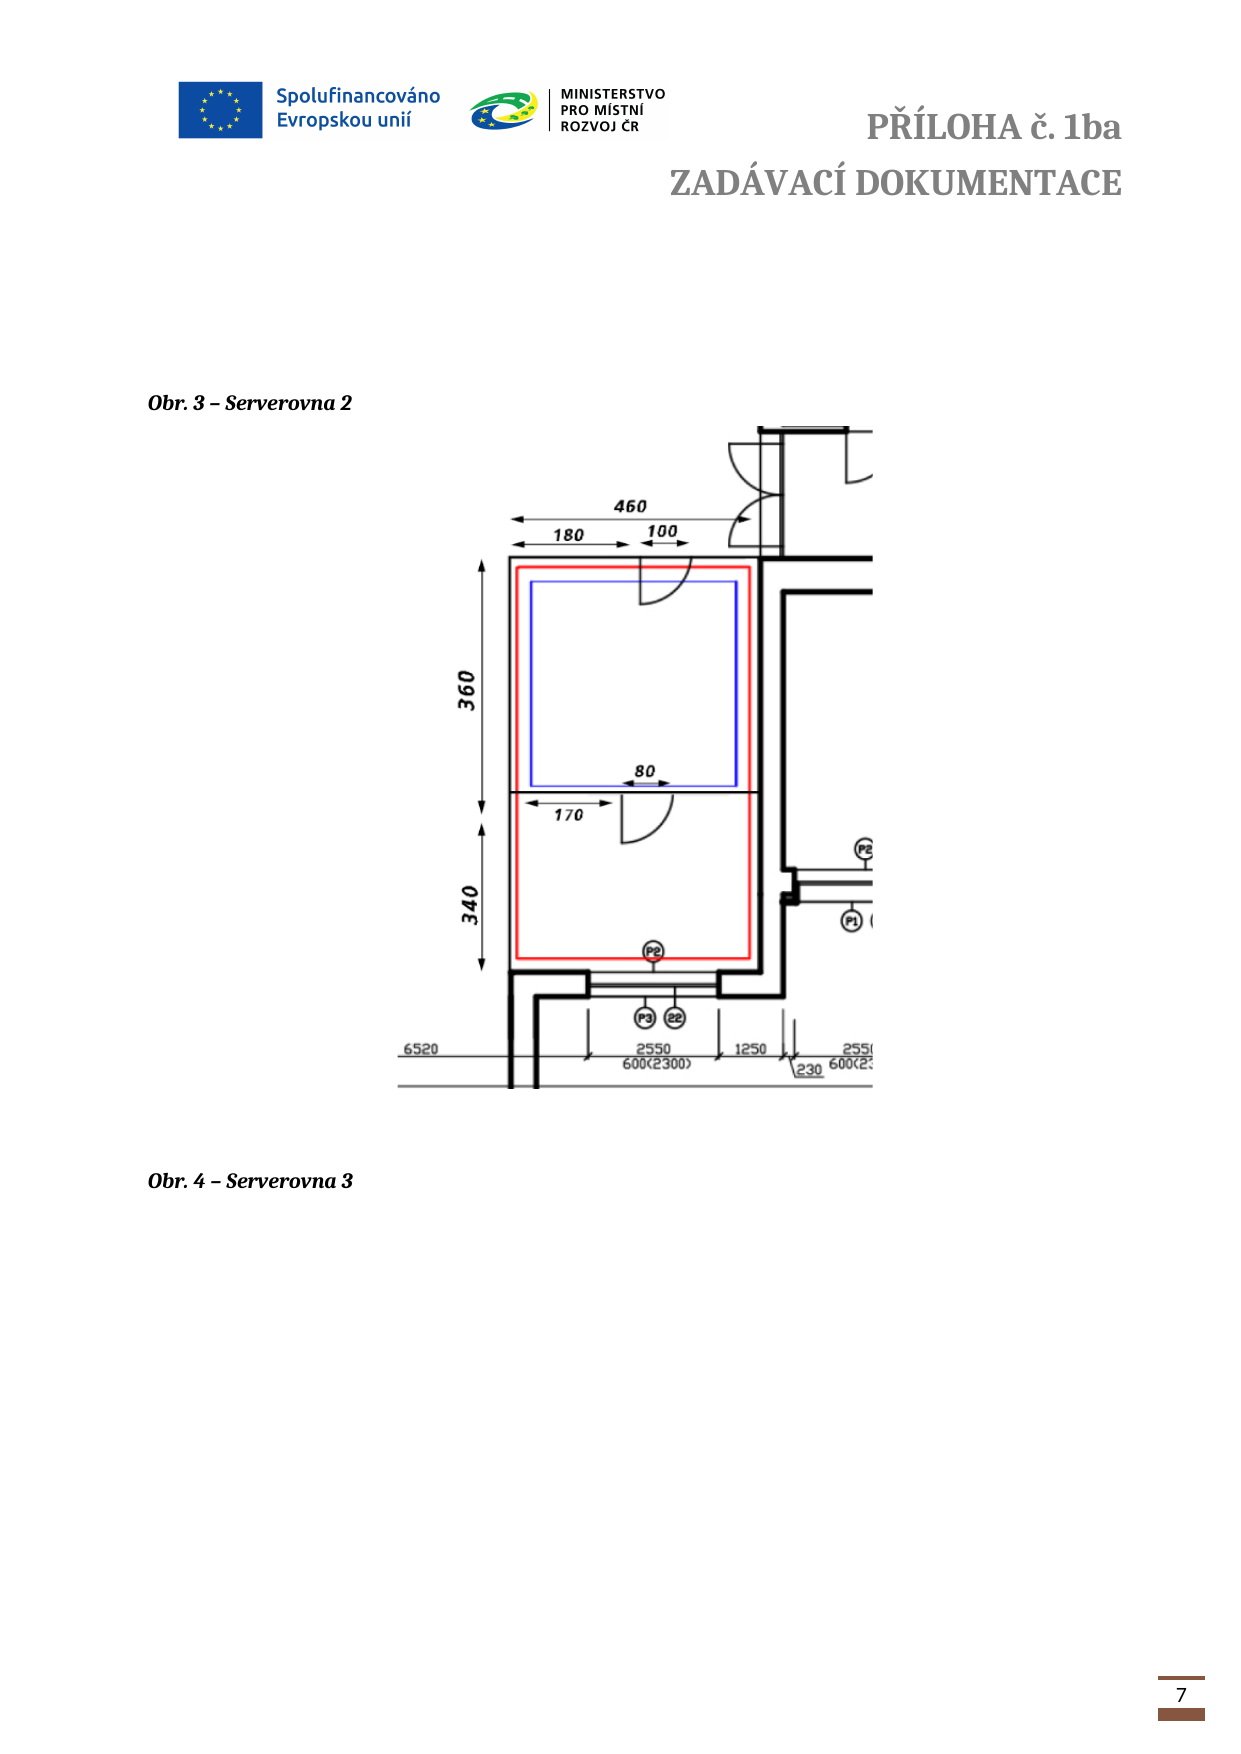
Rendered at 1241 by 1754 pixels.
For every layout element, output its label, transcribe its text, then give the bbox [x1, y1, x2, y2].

text Obr. 3 – Serverovna 2 [148, 391, 1122, 416]
picture [397, 426, 873, 1089]
text Obr. 4 – Serverovna 3 [148, 1169, 1122, 1194]
picture [177, 80, 669, 140]
